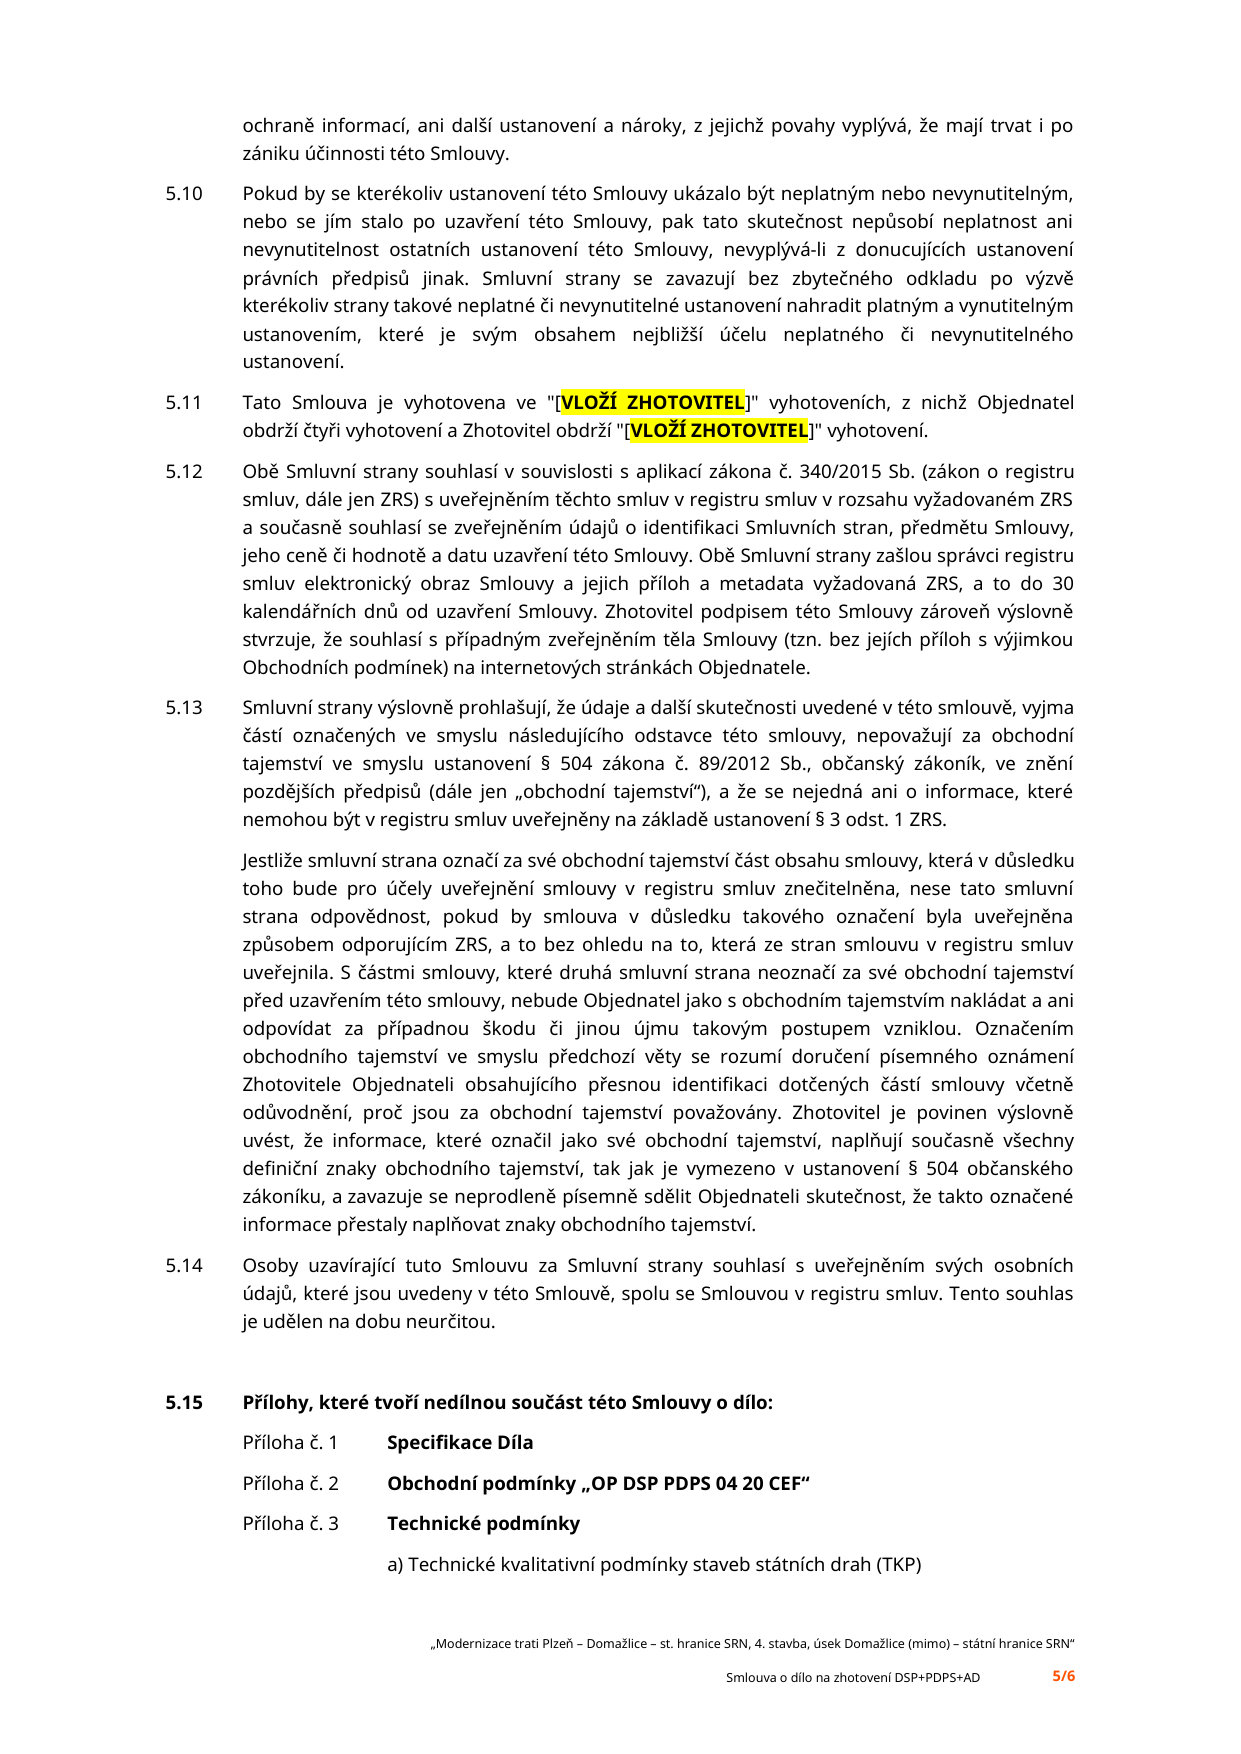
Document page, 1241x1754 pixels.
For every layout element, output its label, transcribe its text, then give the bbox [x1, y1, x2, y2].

text a) Technické kvalitativní podmínky staveb státních drah (TKP) [387, 1551, 1075, 1577]
text Příloha č. 2 Obchodní podmínky „OP DSP PDPS 04 20 CEF“ [242, 1470, 1075, 1496]
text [165, 112, 1075, 166]
text Smluvní strany výslovně prohlašují, že údaje a další skutečnosti uvedené v této smlouvě, vyjma částí označených ve smyslu následujícího odstavce této smlouvy, nepovažují za obchodní tajemství ve smyslu ustanovení § 504 zákona č. 89/2012 Sb., občanský zákoník, ve znění pozdějších předpisů (dále jen „obchodní tajemství“), a že se nejedná ani o informace, které nemohou být v registru smluv uveřejněny na základě ustanovení § 3 odst. 1 ZRS. [165, 694, 1075, 832]
text Příloha č. 1 Specifikace Díla [242, 1429, 1075, 1455]
text Jestliže smluvní strana označí za své obchodní tajemství část obsahu smlouvy, která v důsledku toho bude pro účely uveřejnění smlouvy v registru smluv znečitelněna, nese tato smluvní strana odpovědnost, pokud by smlouva v důsledku takového označení byla uveřejněna způsobem odporujícím ZRS, a to bez ohledu na to, která ze stran smlouvu v registru smluv uveřejnila. S částmi smlouvy, které druhá smluvní strana neoznačí za své obchodní tajemství před uzavřením této smlouvy, nebude Objednatel jako s obchodním tajemstvím nakládat a ani odpovídat za případnou škodu či jinou újmu takovým postupem vzniklou. Označením obchodního tajemství ve smyslu předchozí věty se rozumí doručení písemného oznámení Zhotovitele Objednateli obsahujícího přesnou identifikaci dotčených částí smlouvy včetně odůvodnění, proč jsou za obchodní tajemství považovány. Zhotovitel je povinen výslovně uvést, že informace, které označil jako své obchodní tajemství, naplňují současně všechny definiční znaky obchodního tajemství, tak jak je vymezeno v ustanovení § 504 občanského zákoníku, a zavazuje se neprodleně písemně sdělit Objednateli skutečnost, že takto označené informace přestaly naplňovat znaky obchodního tajemství. [242, 847, 1075, 1237]
text Příloha č. 3 Technické podmínky [242, 1511, 1075, 1536]
text Přílohy, které tvoří nedílnou součást této Smlouvy o dílo: [165, 1389, 1075, 1414]
text Osoby uzavírající tuto Smlouvu za Smluvní strany souhlasí s uveřejněním svých osobních údajů, které jsou uvedeny v této Smlouvě, spolu se Smlouvou v registru smluv. Tento souhlas je udělen na dobu neurčitou. [165, 1252, 1075, 1333]
text Obě Smluvní strany souhlasí v souvislosti s aplikací zákona č. 340/2015 Sb. (zákon o registru smluv, dále jen ZRS) s uveřejněním těchto smluv v registru smluv v rozsahu vyžadovaném ZRS a současně souhlasí se zveřejněním údajů o identifikaci Smluvních stran, předmětu Smlouvy, jeho ceně či hodnotě a datu uzavření této Smlouvy. Obě Smluvní strany zašlou správci registru smluv elektronický obraz Smlouvy a jejich příloh a metadata vyžadovaná ZRS, a to do 30 kalendářních dnů od uzavření Smlouvy. Zhotovitel podpisem této Smlouvy zároveň výslovně stvrzuje, že souhlasí s případným zveřejněním těla Smlouvy (tzn. bez jejích příloh s výjimkou Obchodních podmínek) na internetových stránkách Objednatele. [165, 458, 1075, 679]
text Pokud by se kterékoliv ustanovení této Smlouvy ukázalo být neplatným nebo nevynutitelným, nebo se jím stalo po uzavření této Smlouvy, pak tato skutečnost nepůsobí neplatnost ani nevynutitelnost ostatních ustanovení této Smlouvy, nevyplývá-li z donucujících ustanovení právních předpisů jinak. Smluvní strany se zavazují bez zbytečného odkladu po výzvě kterékoliv strany takové neplatné či nevynutitelné ustanovení nahradit platným a vynutitelným ustanovením, které je svým obsahem nejbližší účelu neplatného či nevynutitelného ustanovení. [165, 181, 1075, 374]
text Tato Smlouva je vyhotovena ve "[VLOŽÍ ZHOTOVITEL]" vyhotoveních, z nichž Objednatel obdrží čtyři vyhotovení a Zhotovitel obdrží "[VLOŽÍ ZHOTOVITEL]" vyhotovení. [165, 389, 1075, 443]
